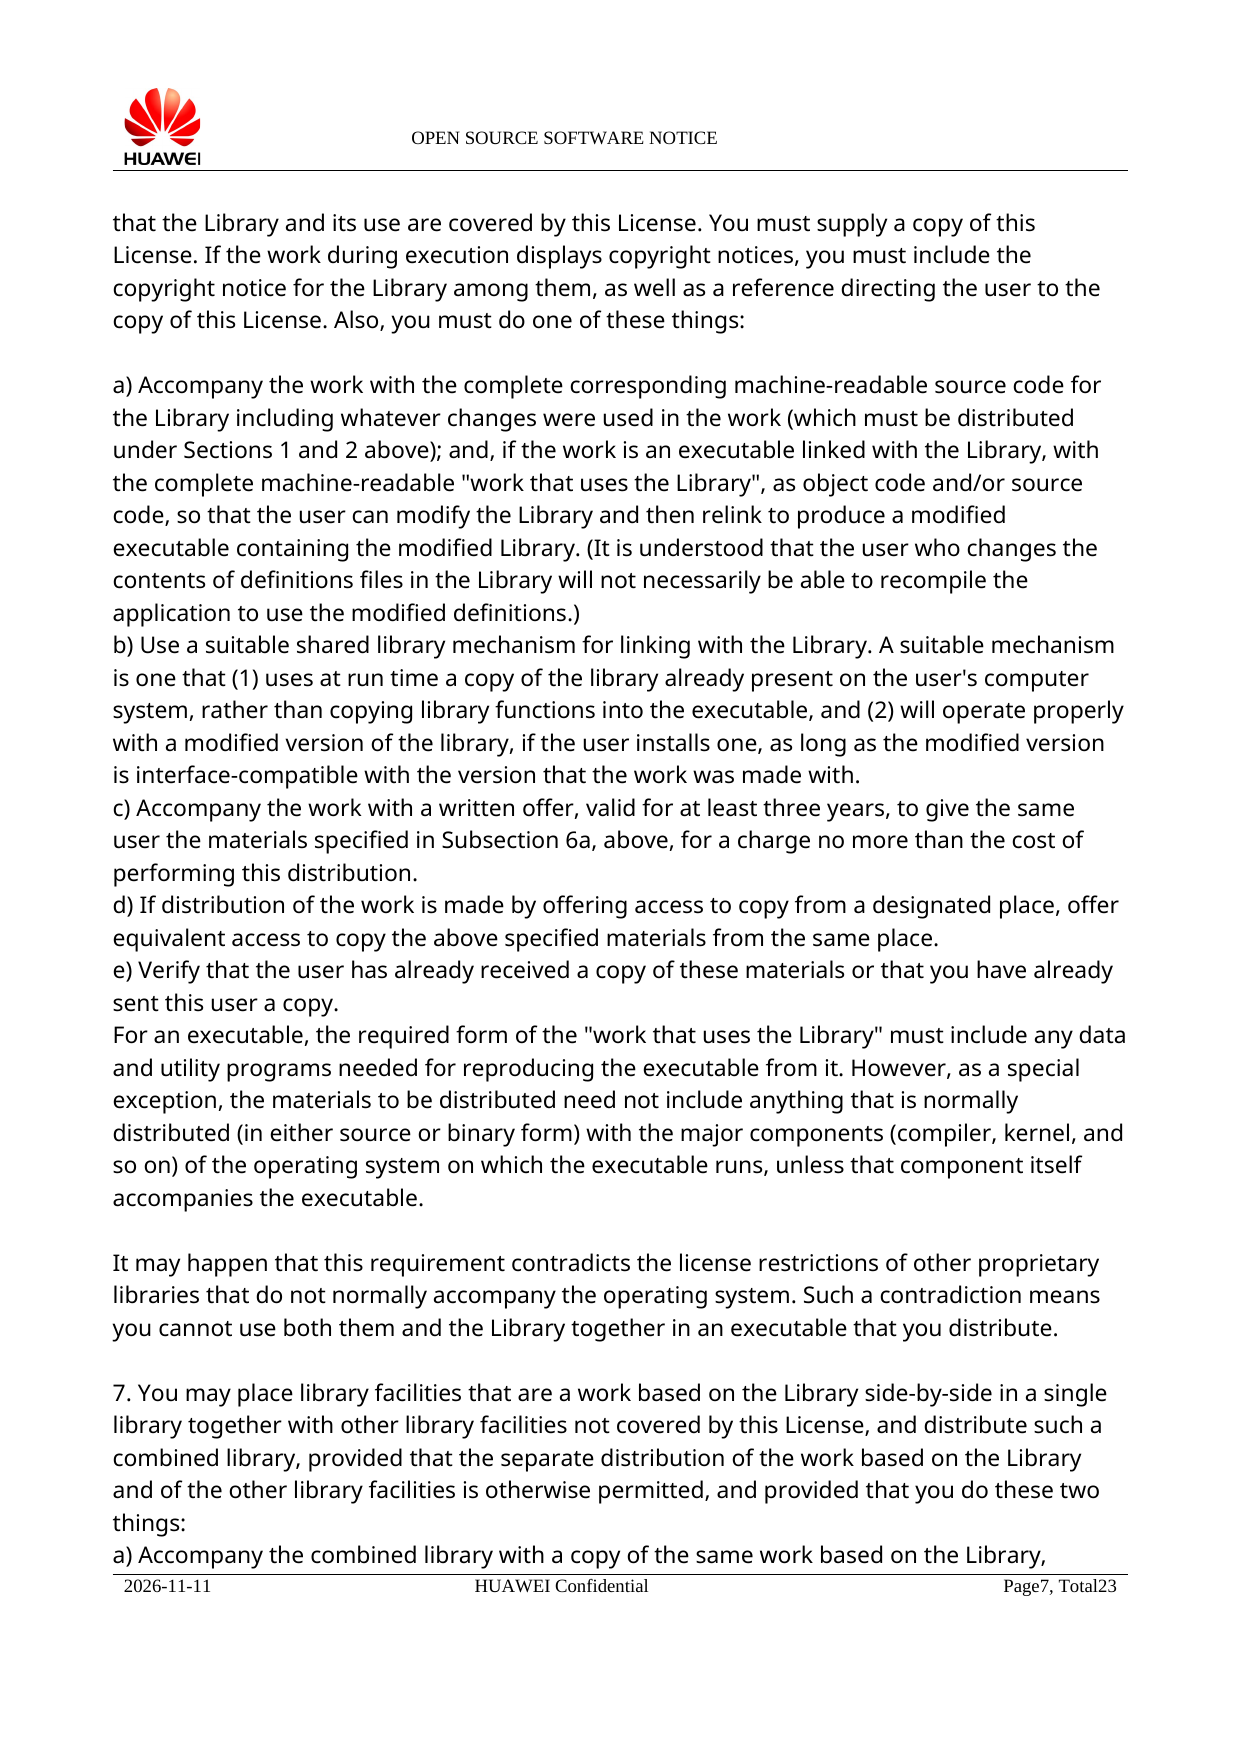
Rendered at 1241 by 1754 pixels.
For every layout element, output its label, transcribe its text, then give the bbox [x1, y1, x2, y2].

text a) Accompany the work with the complete corresponding machine-readable source code for the Library including whatever changes were used in the work (which must be distributed under Sections 1 and 2 above); and, if the work is an executable linked with the Library, with the complete machine-readable "work that uses the Library", as object code and/or source code, so that the user can modify the Library and then relink to produce a modified executable containing the modified Library. (It is understood that the user who changes the contents of definitions files in the Library will not necessarily be able to recompile the application to use the modified definitions.) [112, 369, 1128, 629]
text e) Verify that the user has already received a copy of these materials or that you have already sent this user a copy. [112, 954, 1128, 1019]
text c) Accompany the work with a written offer, valid for at least three years, to give the same user the materials specified in Subsection 6a, above, for a charge no more than the cost of performing this distribution. [112, 791, 1128, 889]
text b) Use a suitable shared library mechanism for linking with the Library. A suitable mechanism is one that (1) uses at run time a copy of the library already present on the user's computer system, rather than copying library functions into the executable, and (2) will operate properly with a modified version of the library, if the user installs one, as long as the modified version is interface-compatible with the version that the work was made with. [112, 629, 1128, 791]
picture [124, 88, 201, 165]
text For an executable, the required form of the "work that uses the Library" must include any data and utility programs needed for reproducing the executable from it. However, as a special exception, the materials to be distributed need not include anything that is normally distributed (in either source or binary form) with the major components (compiler, kernel, and so on) of the operating system on which the executable runs, unless that component itself accompanies the executable. [112, 1019, 1128, 1214]
text It may happen that this requirement contradicts the license restrictions of other proprietary libraries that do not normally accompany the operating system. Such a contradiction means you cannot use both them and the Library together in an executable that you distribute. [112, 1246, 1128, 1344]
text 7. You may place library facilities that are a work based on the Library side-by-side in a single library together with other library facilities not covered by this License, and distribute such a combined library, provided that the separate distribution of the work based on the Library and of the other library facilities is otherwise permitted, and provided that you do these two things: [112, 1376, 1128, 1539]
text d) If distribution of the work is made by offering access to copy from a designated place, offer equivalent access to copy the above specified materials from the same place. [112, 889, 1128, 954]
